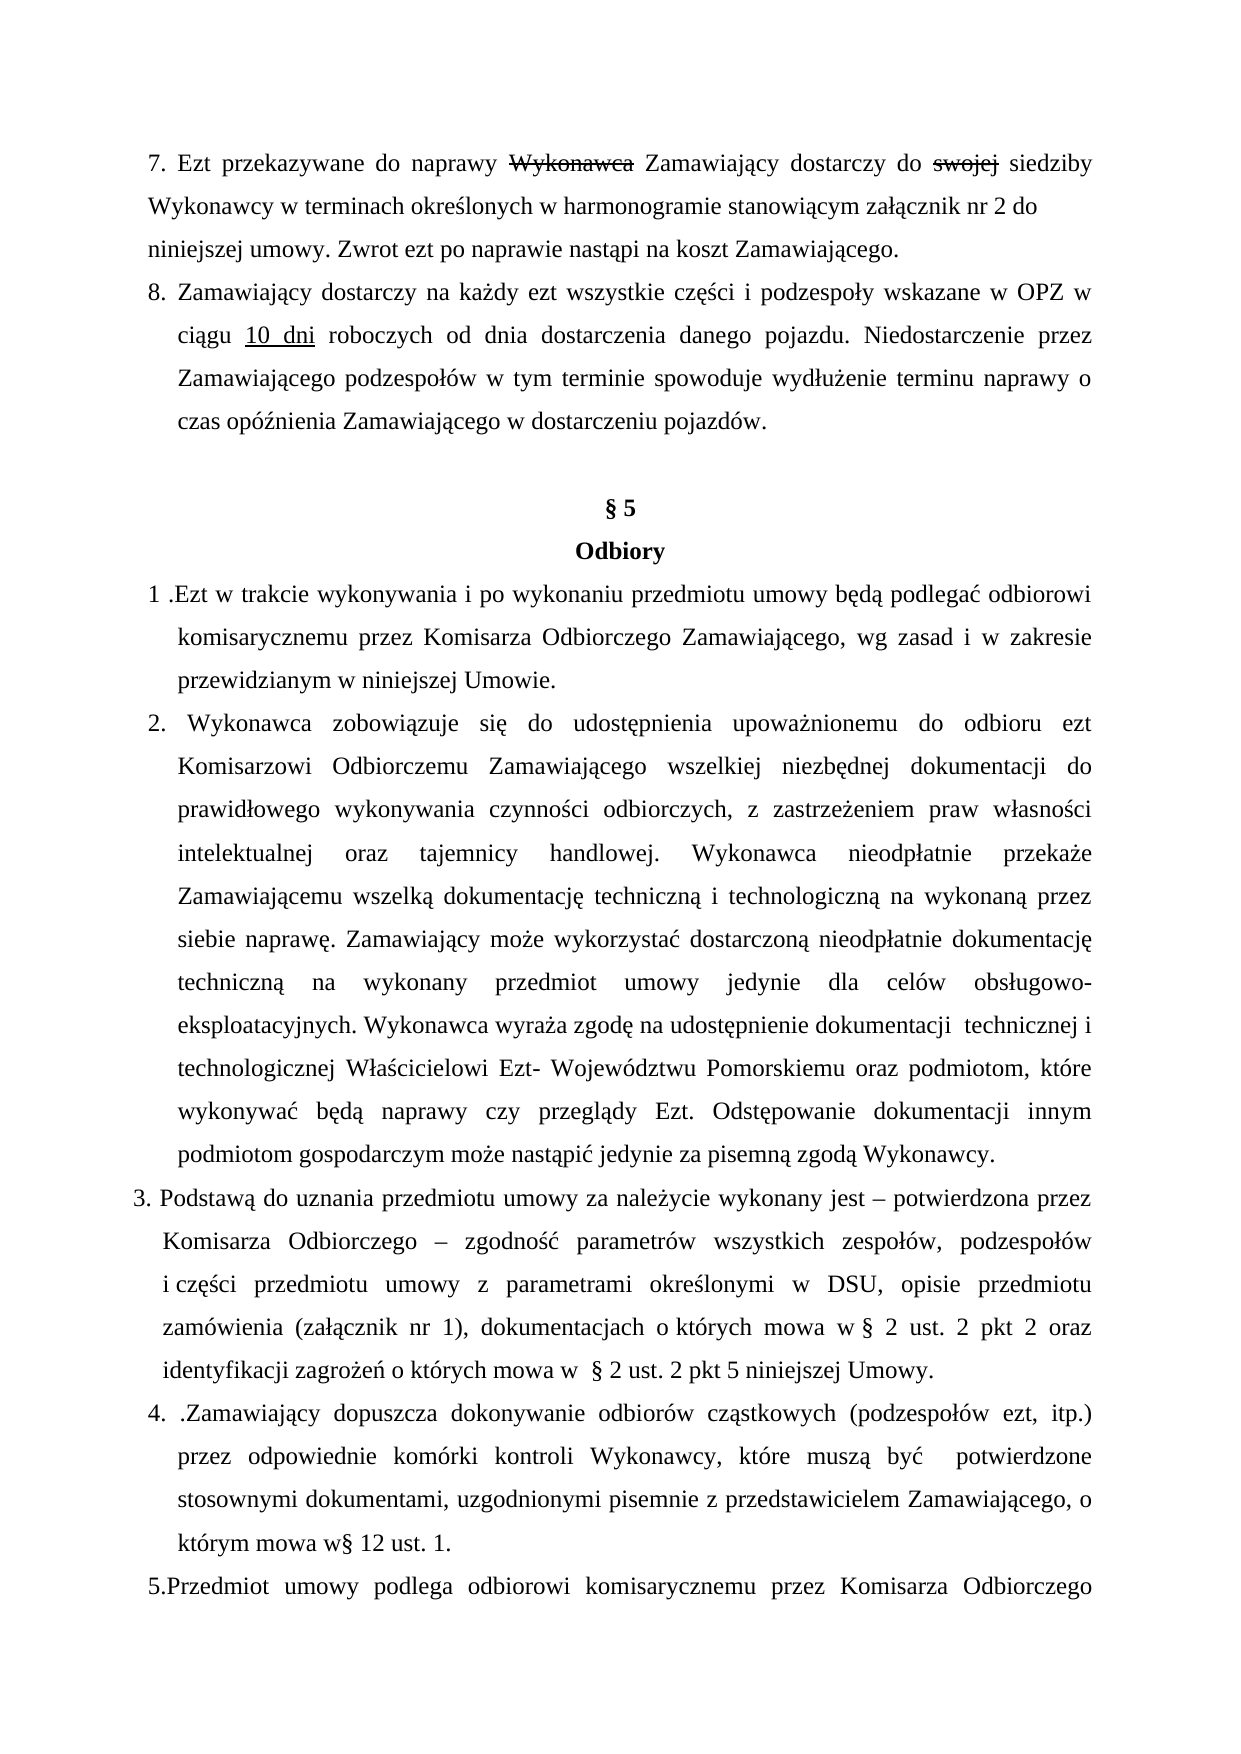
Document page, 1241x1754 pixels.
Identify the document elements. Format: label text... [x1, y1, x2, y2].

text 4. .Zamawiający dopuszcza dokonywanie odbiorów cząstkowych (podzespołów ezt, itp.) przez odpowiednie komórki kontroli Wykonawcy, które muszą być potwierdzone stosownymi dokumentami, uzgodnionymi pisemnie z przedstawicielem Zamawiającego, o którym mowa w§ 12 ust. 1. [148, 1398, 1093, 1556]
text 1 .Ezt w trakcie wykonywania i po wykonaniu przedmiotu umowy będą podlegać odbiorowi komisarycznemu przez Komisarza Odbiorczego Zamawiającego, wg zasad i w zakresie przewidzianym w niniejszej Umowie. [148, 579, 1093, 694]
text 3. Podstawą do uznania przedmiotu umowy za należycie wykonany jest – potwierdzona przez Komisarza Odbiorczego – zgodność parametrów wszystkich zespołów, podzespołów i części przedmiotu umowy z parametrami określonymi w DSU, opisie przedmiotu zamówienia (załącznik nr 1), dokumentacjach o których mowa w § 2 ust. 2 pkt 2 oraz identyfikacji zagrożeń o których mowa w § 2 ust. 2 pkt 5 niniejszej Umowy. [133, 1183, 1093, 1384]
text 2. Wykonawca zobowiązuje się do udostępnienia upoważnionemu do odbioru ezt Komisarzowi Odbiorczemu Zamawiającego wszelkiej niezbędnej dokumentacji do prawidłowego wykonywania czynności odbiorczych, z zastrzeżeniem praw własności intelektualnej oraz tajemnicy handlowej. Wykonawca nieodpłatnie przekaże Zamawiającemu wszelką dokumentację techniczną i technologiczną na wykonaną przez siebie naprawę. Zamawiający może wykorzystać dostarczoną nieodpłatnie dokumentację techniczną na wykonany przedmiot umowy jedynie dla celów obsługowo-eksploatacyjnych. Wykonawca wyraża zgodę na udostępnienie dokumentacji technicznej i technologicznej Właścicielowi Ezt- Województwu Pomorskiemu oraz podmiotom, które wykonywać będą naprawy czy przeglądy Ezt. Odstępowanie dokumentacji innym podmiotom gospodarczym może nastąpić jedynie za pisemną zgodą Wykonawcy. [148, 708, 1093, 1168]
text Odbiory [148, 536, 1093, 564]
list Zamawiający dostarczy na każdy ezt wszystkie części i podzespoły wskazane w OPZ w ciągu 10 dni roboczych od dnia dostarczenia danego pojazdu. Niedostarczenie przez Zamawiającego podzespołów w tym terminie spowoduje wydłużenie terminu naprawy o czas opóźnienia Zamawiającego w dostarczeniu pojazdów. [148, 277, 1093, 435]
text 7. Ezt przekazywane do naprawy Wykonawca Zamawiający dostarczy do swojej siedziby Wykonawcy w terminach określonych w harmonogramie stanowiącym załącznik nr 2 do [148, 148, 1093, 219]
text § 5 [148, 493, 1093, 521]
text niniejszej umowy. Zwrot ezt po naprawie nastąpi na koszt Zamawiającego. [148, 234, 1093, 263]
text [148, 1571, 1093, 1599]
